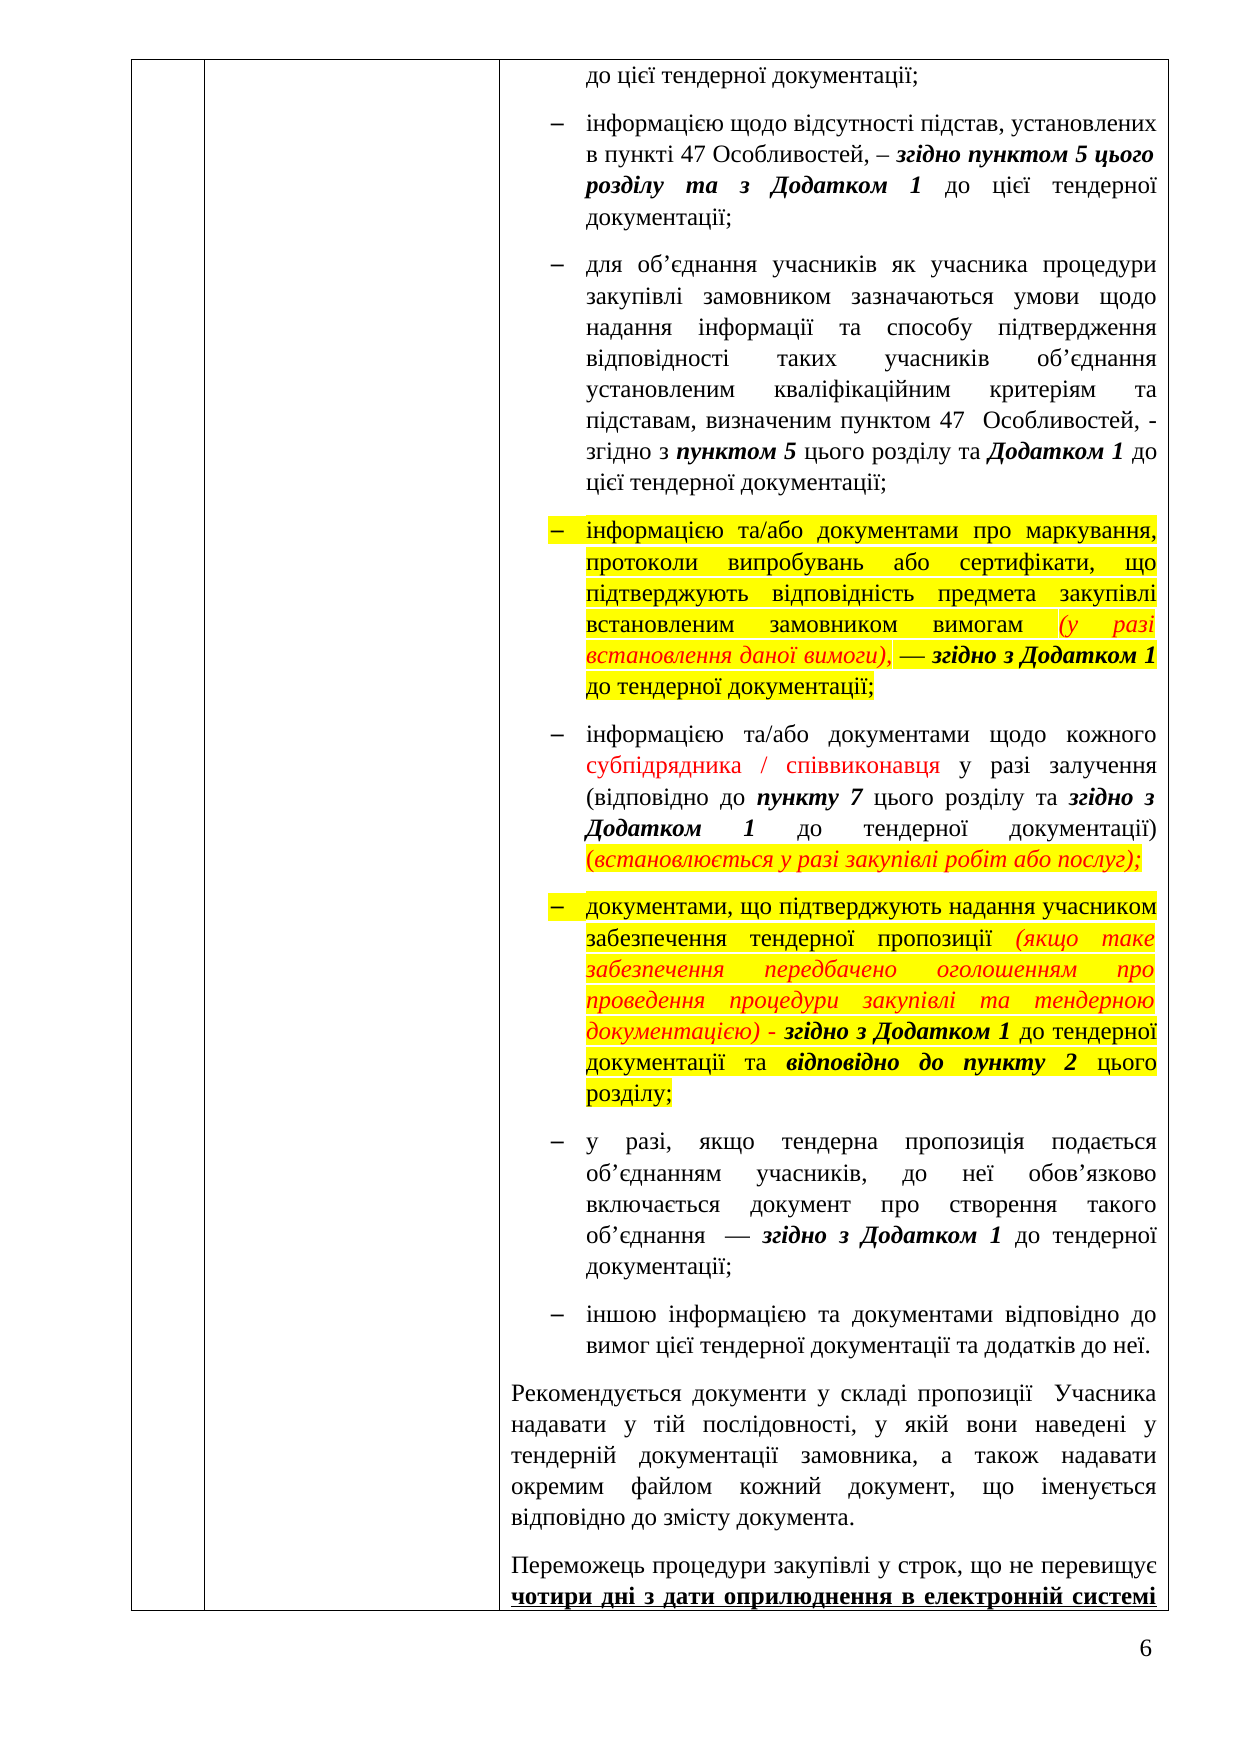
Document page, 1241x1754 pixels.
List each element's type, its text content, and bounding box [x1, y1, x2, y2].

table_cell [500, 60, 1168, 1610]
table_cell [205, 60, 499, 1610]
table_cell 1 [132, 60, 204, 1610]
